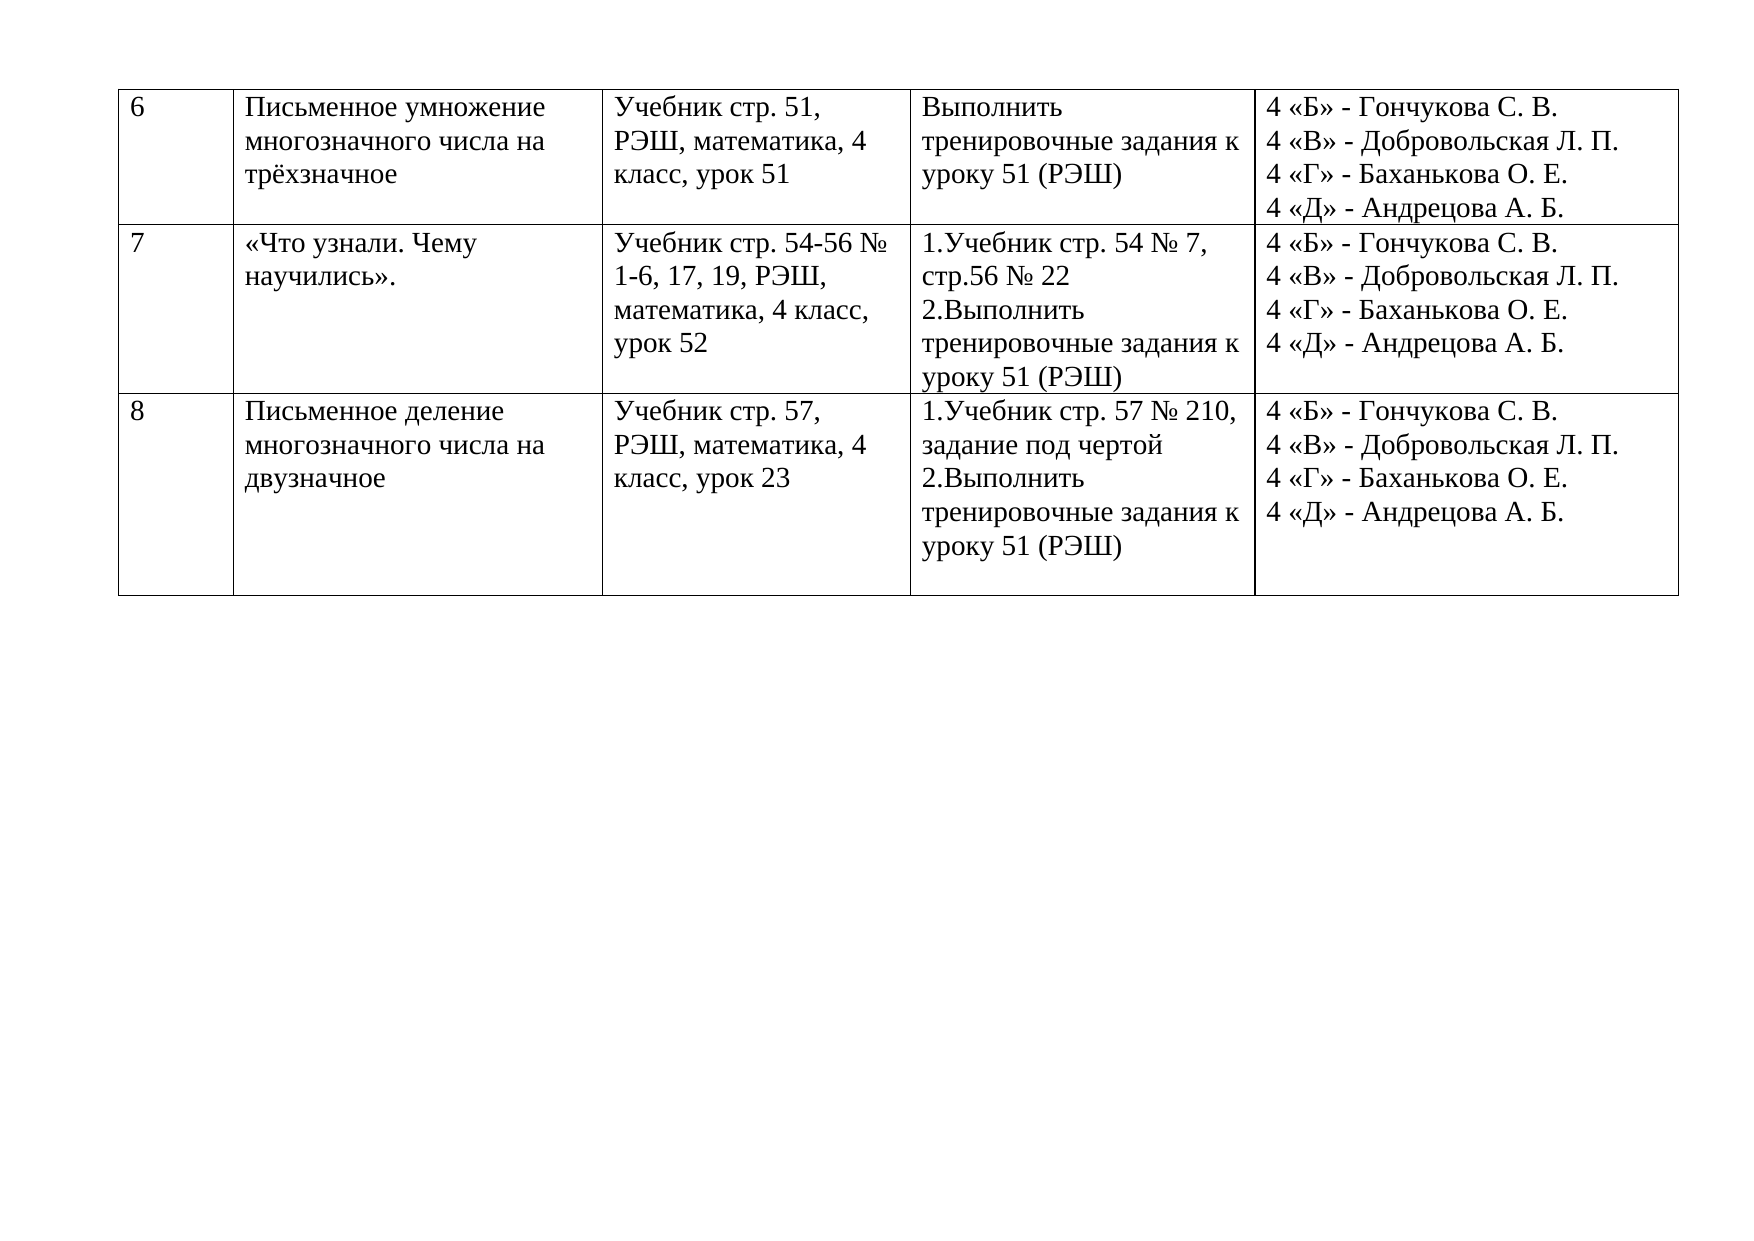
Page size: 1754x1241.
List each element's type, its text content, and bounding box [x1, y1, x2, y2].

table_cell Учебник стр. 57, РЭШ, математика, 4 класс, урок 23 [603, 394, 910, 595]
table_cell 1.Учебник стр. 54 № 7, стр.56 № 22 2.Выполнить тренировочные задания к уроку 51 (РЭШ) [911, 225, 1254, 392]
table_cell «Что узнали. Чему научились». [234, 225, 602, 392]
table_cell 8 [119, 394, 233, 595]
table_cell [1256, 90, 1678, 224]
table_cell Выполнить тренировочные задания к уроку 51 (РЭШ) [911, 90, 1254, 224]
table_cell Письменное деление многозначного числа на двузначное [234, 394, 602, 595]
table_cell 4 «Б» - Гончукова С. В. 4 «В» - Добровольская Л. П. 4 «Г» - Баханькова О. Е. 4 «Д» - Андрецова А. Б. [1256, 225, 1678, 392]
table_cell Учебник стр. 51, РЭШ, математика, 4 класс, урок 51 [603, 90, 910, 224]
table_cell 1.Учебник стр. 57 № 210, задание под чертой 2.Выполнить тренировочные задания к уроку 51 (РЭШ) [911, 394, 1254, 595]
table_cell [234, 90, 602, 224]
table_cell 7 [119, 225, 233, 392]
table_cell Учебник стр. 54-56 № 1-6, 17, 19, РЭШ, математика, 4 класс, урок 52 [603, 225, 910, 392]
table_cell 4 «Б» - Гончукова С. В. 4 «В» - Добровольская Л. П. 4 «Г» - Баханькова О. Е. 4 «Д» - Андрецова А. Б. [1256, 394, 1678, 595]
table_cell 6 [119, 90, 233, 224]
